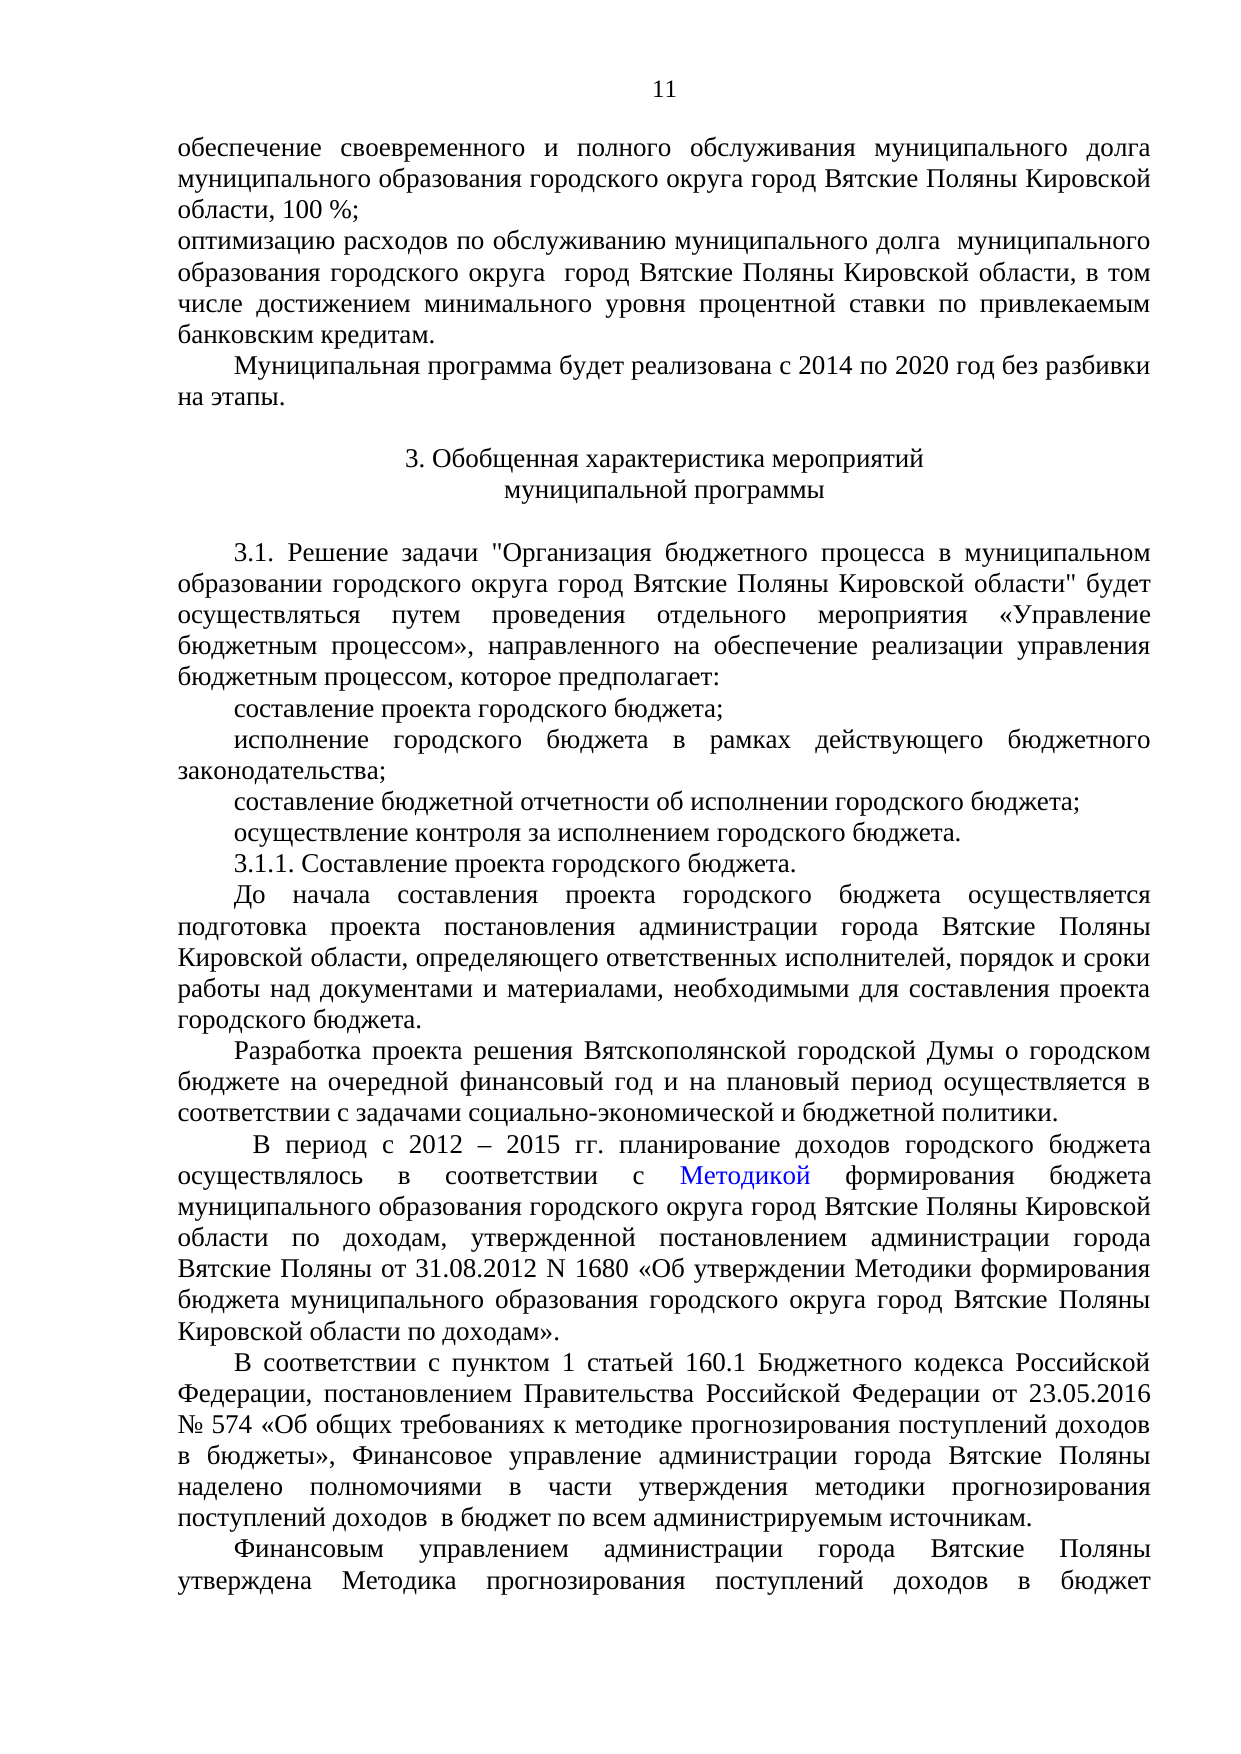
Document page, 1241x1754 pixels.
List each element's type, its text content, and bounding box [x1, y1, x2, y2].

text 3.1.1. Составление проекта городского бюджета. [177, 847, 1152, 878]
text исполнение городского бюджета в рамках действующего бюджетного законодательства; [177, 723, 1152, 785]
text муниципальной программы [177, 474, 1152, 505]
text составление бюджетной отчетности об исполнении городского бюджета; [177, 785, 1152, 816]
text До начала составления проекта городского бюджета осуществляется подготовка проекта постановления администрации города Вятские Поляны Кировской области, определяющего ответственных исполнителей, порядок и сроки работы над документами и материалами, необходимыми для составления проекта городского бюджета. [177, 878, 1152, 1034]
text 3. Обобщенная характеристика мероприятий [177, 442, 1152, 474]
text осуществление контроля за исполнением городского бюджета. [177, 816, 1152, 847]
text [177, 1533, 1152, 1595]
text В соответствии с пунктом 1 статьей 160.1 Бюджетного кодекса Российской Федерации, постановлением Правительства Российской Федерации от 23.05.2016 № 574 «Об общих требованиях к методике прогнозирования поступлений доходов в бюджеты», Финансовое управление администрации города Вятские Поляны наделено полномочиями в части утверждения методики прогнозирования поступлений доходов в бюджет по всем администрируемым источникам. [177, 1346, 1152, 1533]
text В период с 2012 – 2015 гг. планирование доходов городского бюджета осуществлялось в соответствии с Методикой формирования бюджета муниципального образования городского округа город Вятские Поляны Кировской области по доходам, утвержденной постановлением администрации города Вятские Поляны от 31.08.2012 N 1680 «Об утверждении Методики формирования бюджета муниципального образования городского округа город Вятские Поляны Кировской области по доходам». [177, 1128, 1152, 1346]
text Разработка проекта решения Вятскополянской городской Думы о городском бюджете на очередной финансовый год и на плановый период осуществляется в соответствии с задачами социально-экономической и бюджетной политики. [177, 1034, 1152, 1128]
text составление проекта городского бюджета; [177, 692, 1152, 723]
text 3.1. Решение задачи "Организация бюджетного процесса в муниципальном образовании городского округа город Вятские Поляны Кировской области" будет осуществляться путем проведения отдельного мероприятия «Управление бюджетным процессом», направленного на обеспечение реализации управления бюджетным процессом, которое предполагает: [177, 536, 1152, 692]
text Муниципальная программа будет реализована с 2014 по 2020 год без разбивки на этапы. [177, 349, 1152, 411]
text обеспечение своевременного и полного обслуживания муниципального долга муниципального образования городского округа город Вятские Поляны Кировской области, 100 %; [177, 131, 1152, 224]
text оптимизацию расходов по обслуживанию муниципального долга муниципального образования городского округа город Вятские Поляны Кировской области, в том числе достижением минимального уровня процентной ставки по привлекаемым банковским кредитам. [177, 224, 1152, 349]
